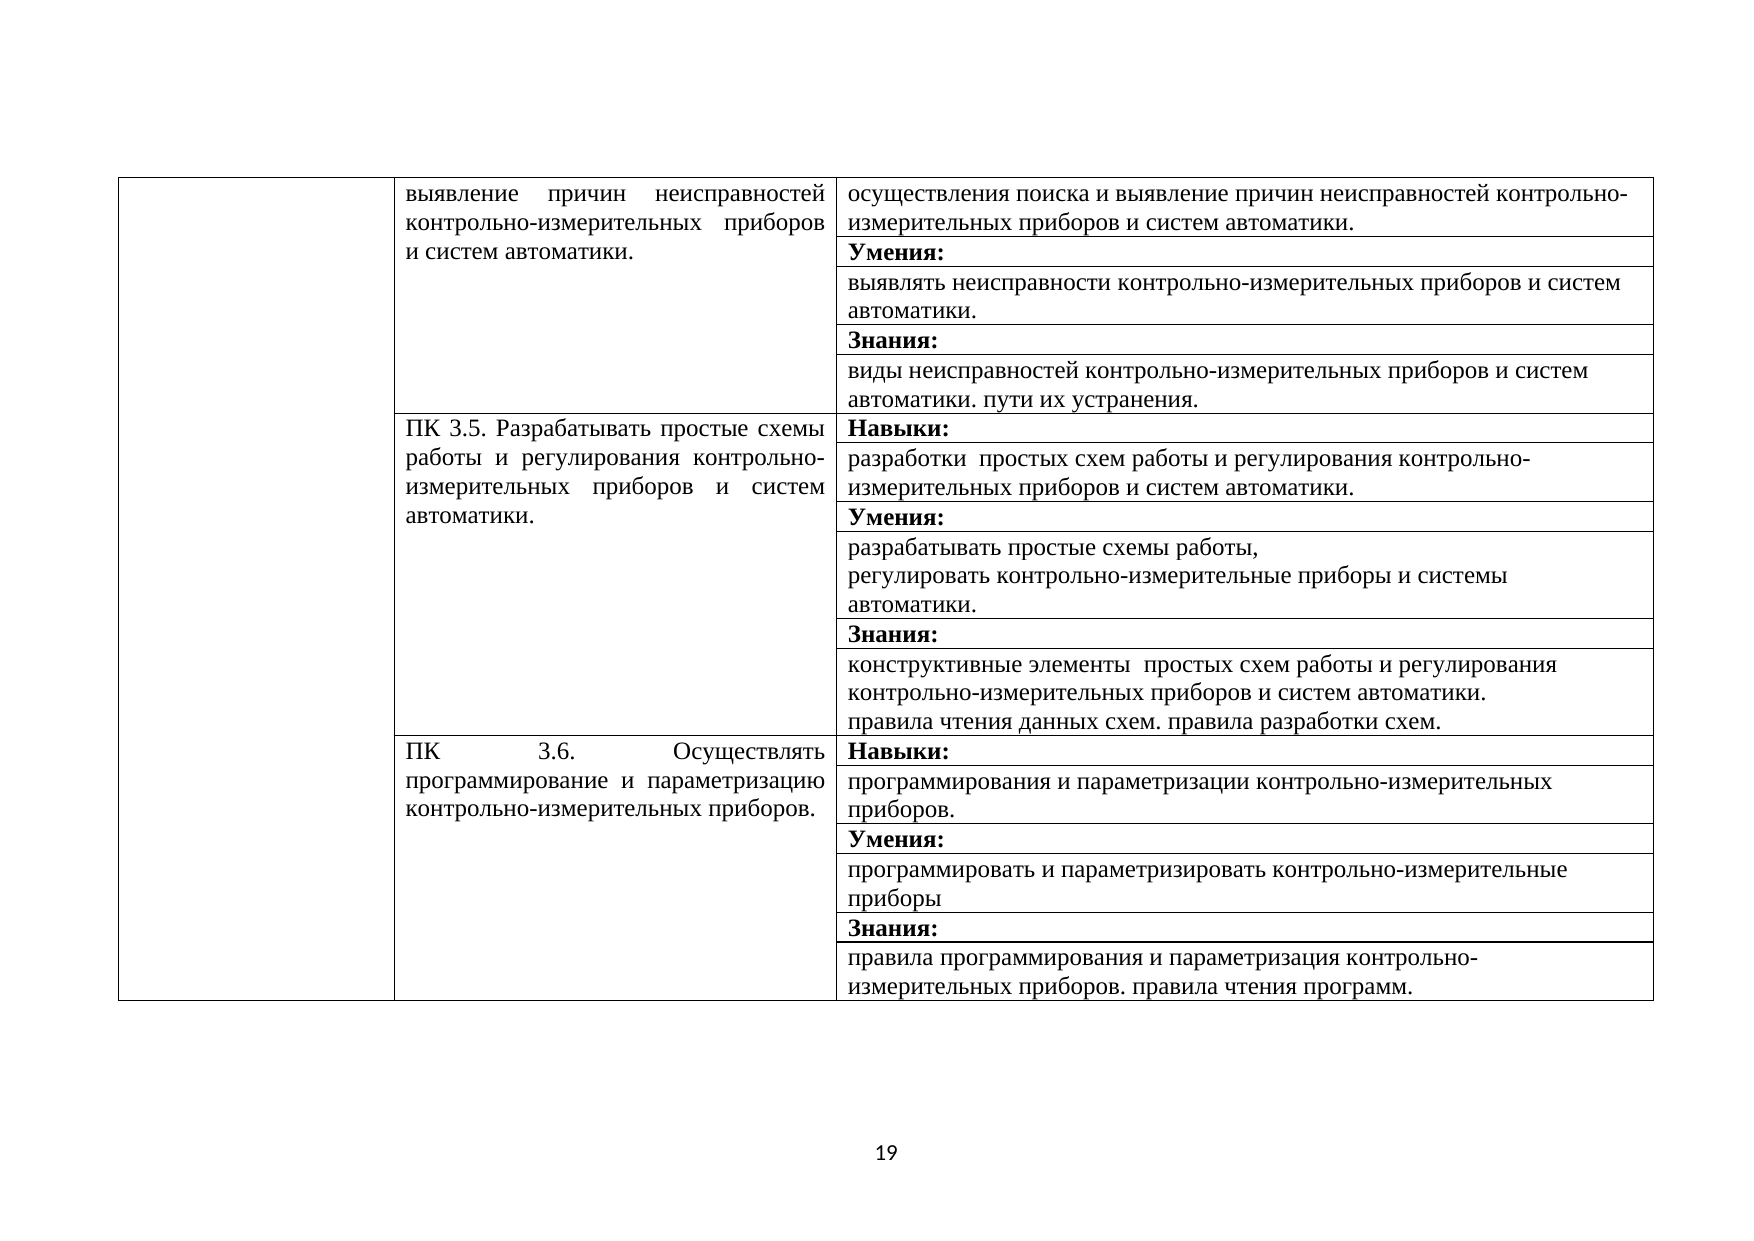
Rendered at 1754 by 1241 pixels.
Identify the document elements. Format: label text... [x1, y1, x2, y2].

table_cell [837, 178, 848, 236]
table_cell Знания: [837, 619, 1653, 648]
table_cell ПК 3.6. Осуществлять программирование и параметризацию контрольно-измерительных приборов. [395, 736, 836, 1000]
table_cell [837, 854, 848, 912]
table_cell Знания: [837, 325, 1653, 354]
table_cell виды неисправностей контрольно-измерительных приборов и систем автоматики. пути их устранения. [837, 355, 1653, 412]
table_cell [395, 178, 836, 412]
table_cell выявлять неисправности контрольно-измерительных приборов и систем автоматики. [837, 267, 1653, 324]
table_cell Навыки: [837, 414, 1653, 442]
table_cell Умения: [837, 237, 1653, 266]
table_cell ПК 3.5. Разрабатывать простые схемы работы и регулирования контрольно-измерительных приборов и систем автоматики. [395, 414, 836, 735]
table_cell Умения: [837, 824, 1653, 853]
table_cell разработки простых схем работы и регулирования контрольно-измерительных приборов и систем автоматики. [1355, 443, 1653, 501]
table_cell Навыки: [837, 736, 1653, 765]
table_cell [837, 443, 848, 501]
table_cell конструктивные элементы простых схем работы и регулирования контрольно-измерительных приборов и систем автоматики. правила чтения данных схем. правила разработки схем. [837, 649, 1653, 735]
table_cell программирования и параметризации контрольно-измерительных приборов. [837, 766, 1653, 823]
table_cell правила программирования и параметризация контрольно-измерительных приборов. правила чтения программ. [1414, 943, 1653, 1000]
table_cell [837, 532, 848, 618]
table_cell осуществления поиска и выявление причин неисправностей контрольно-измерительных приборов и систем автоматики. [1355, 178, 1653, 236]
table_cell Знания: [837, 913, 1653, 941]
table_cell разрабатывать простые схемы работы, регулировать контрольно-измерительные приборы и системы автоматики. [977, 532, 1653, 618]
table_cell программировать и параметризировать контрольно-измерительные приборы [942, 854, 1653, 912]
table_cell Умения: [837, 502, 1653, 531]
